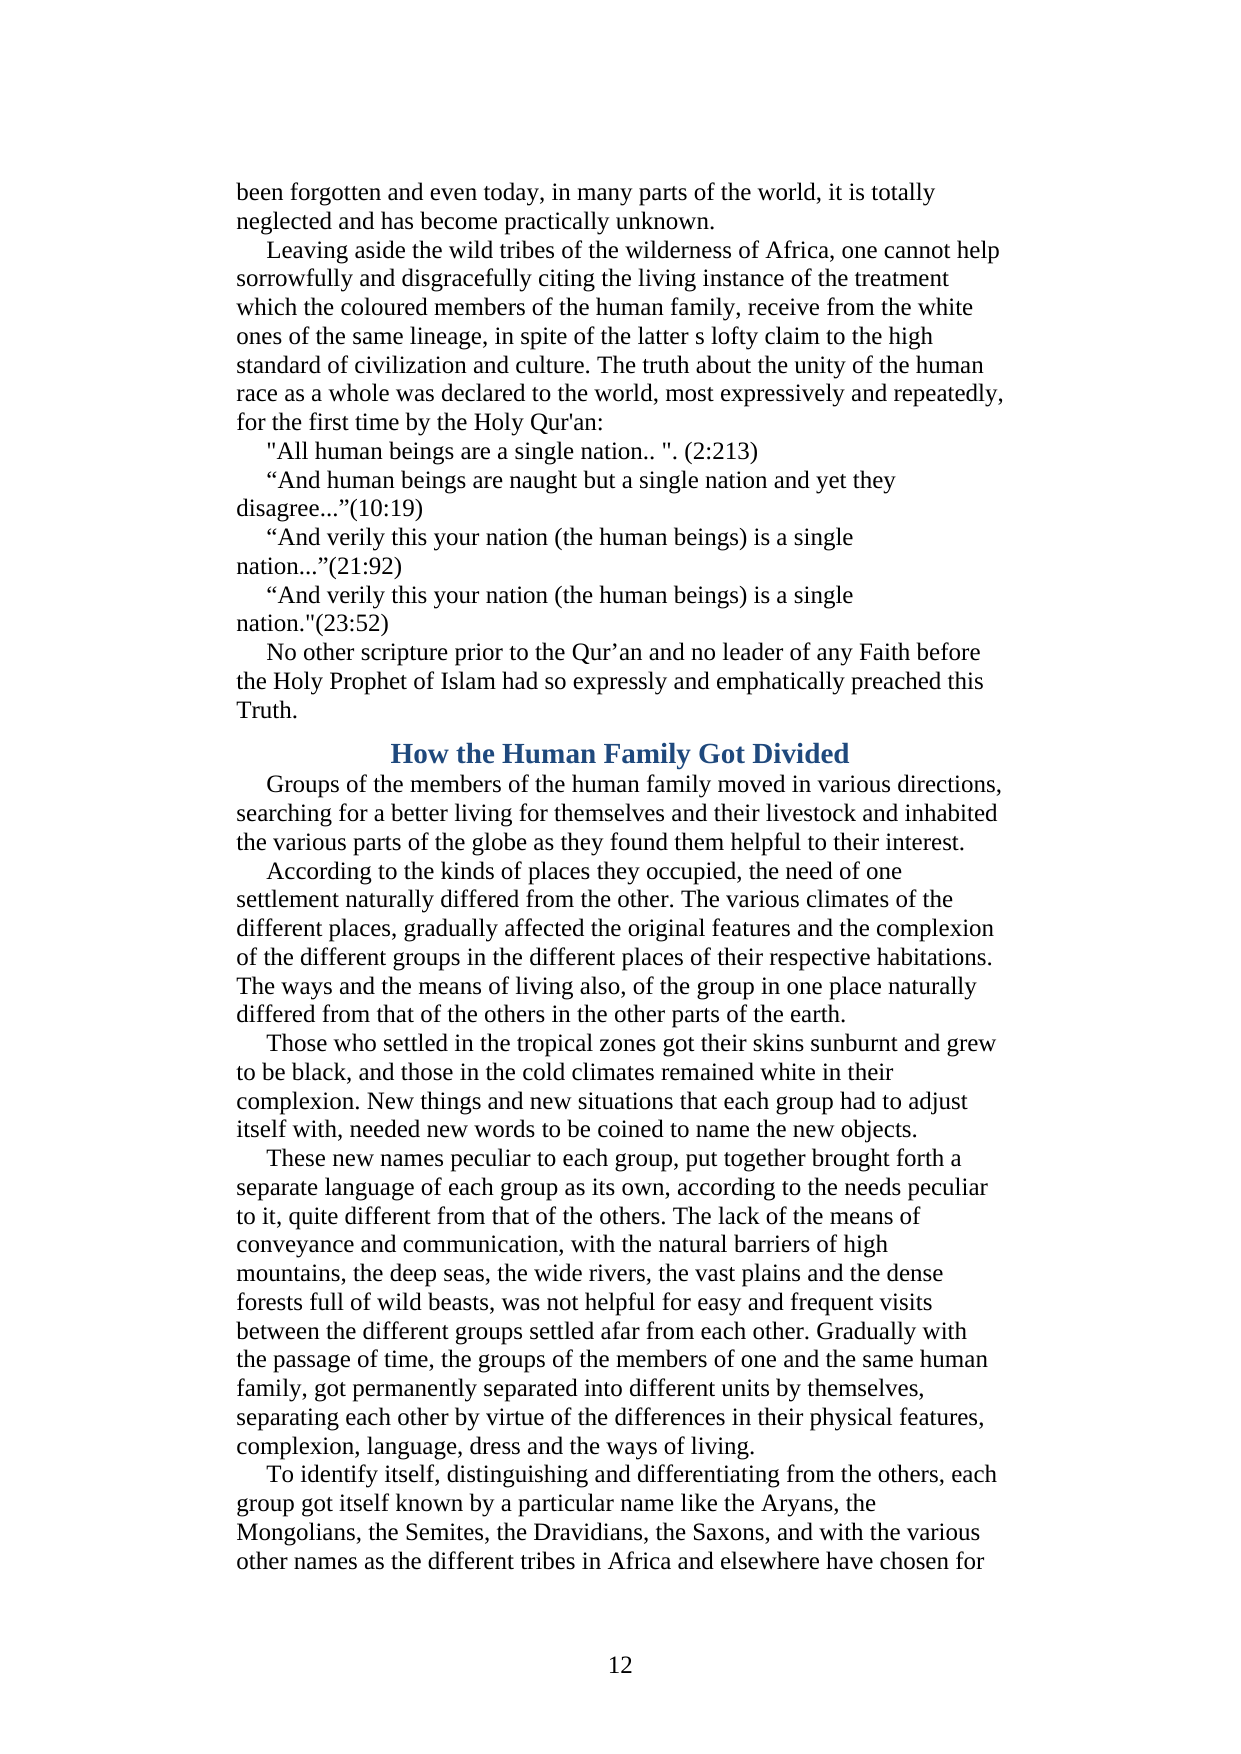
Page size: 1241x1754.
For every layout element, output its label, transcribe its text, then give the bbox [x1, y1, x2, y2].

text "All human beings are a single nation.. ". (2:213) [236, 436, 1004, 465]
text Those who settled in the tropical zones got their skins sunburnt and grew to be black, and those in the cold climates remained white in their complexion. New things and new situations that each group had to adjust itself with, needed new words to be coined to name the new objects. [236, 1028, 1004, 1143]
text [236, 1459, 1004, 1574]
text “And human beings are naught but a single nation and yet they disagree...”(10:19) [236, 465, 1004, 522]
text These new names peculiar to each group, put together brought forth a separate language of each group as its own, according to the needs peculiar to it, quite different from that of the others. The lack of the means of conveyance and communication, with the natural barriers of high mountains, the deep seas, the wide rivers, the vast plains and the dense forests full of wild beasts, was not helpful for easy and frequent visits between the different groups settled afar from each other. Gradually with the passage of time, the groups of the members of one and the same human family, got permanently separated into different units by themselves, separating each other by virtue of the differences in their physical features, complexion, language, dress and the ways of living. [236, 1143, 1004, 1459]
text Leaving aside the wild tribes of the wilderness of Africa, one cannot help sorrowfully and disgracefully citing the living instance of the treatment which the coloured members of the human family, receive from the white ones of the same lineage, in spite of the latter s lofty claim to the high standard of civilization and culture. The truth about the unity of the human race as a whole was declared to the world, most expressively and repeatedly, for the first time by the Holy Qur'an: [236, 235, 1004, 436]
text According to the kinds of places they occupied, the need of one settlement naturally differed from the other. The various climates of the different places, gradually affected the original features and the complexion of the different groups in the different places of their respective habitations. The ways and the means of living also, of the group in one place naturally differed from that of the others in the other parts of the earth. [236, 856, 1004, 1028]
text No other scripture prior to the Qur’an and no leader of any Faith before the Holy Prophet of Islam had so expressly and emphatically preached this Truth. [236, 637, 1004, 723]
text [236, 177, 1004, 235]
text “And verily this your nation (the human beings) is a single nation...”(21:92) [236, 522, 1004, 580]
text “And verily this your nation (the human beings) is a single nation."(23:52) [236, 580, 1004, 637]
text Groups of the members of the human family moved in various directions, searching for a better living for themselves and their livestock and inhabited the various parts of the globe as they found them helpful to their interest. [236, 769, 1004, 856]
subtitle How the Human Family Got Divided [236, 736, 1004, 769]
